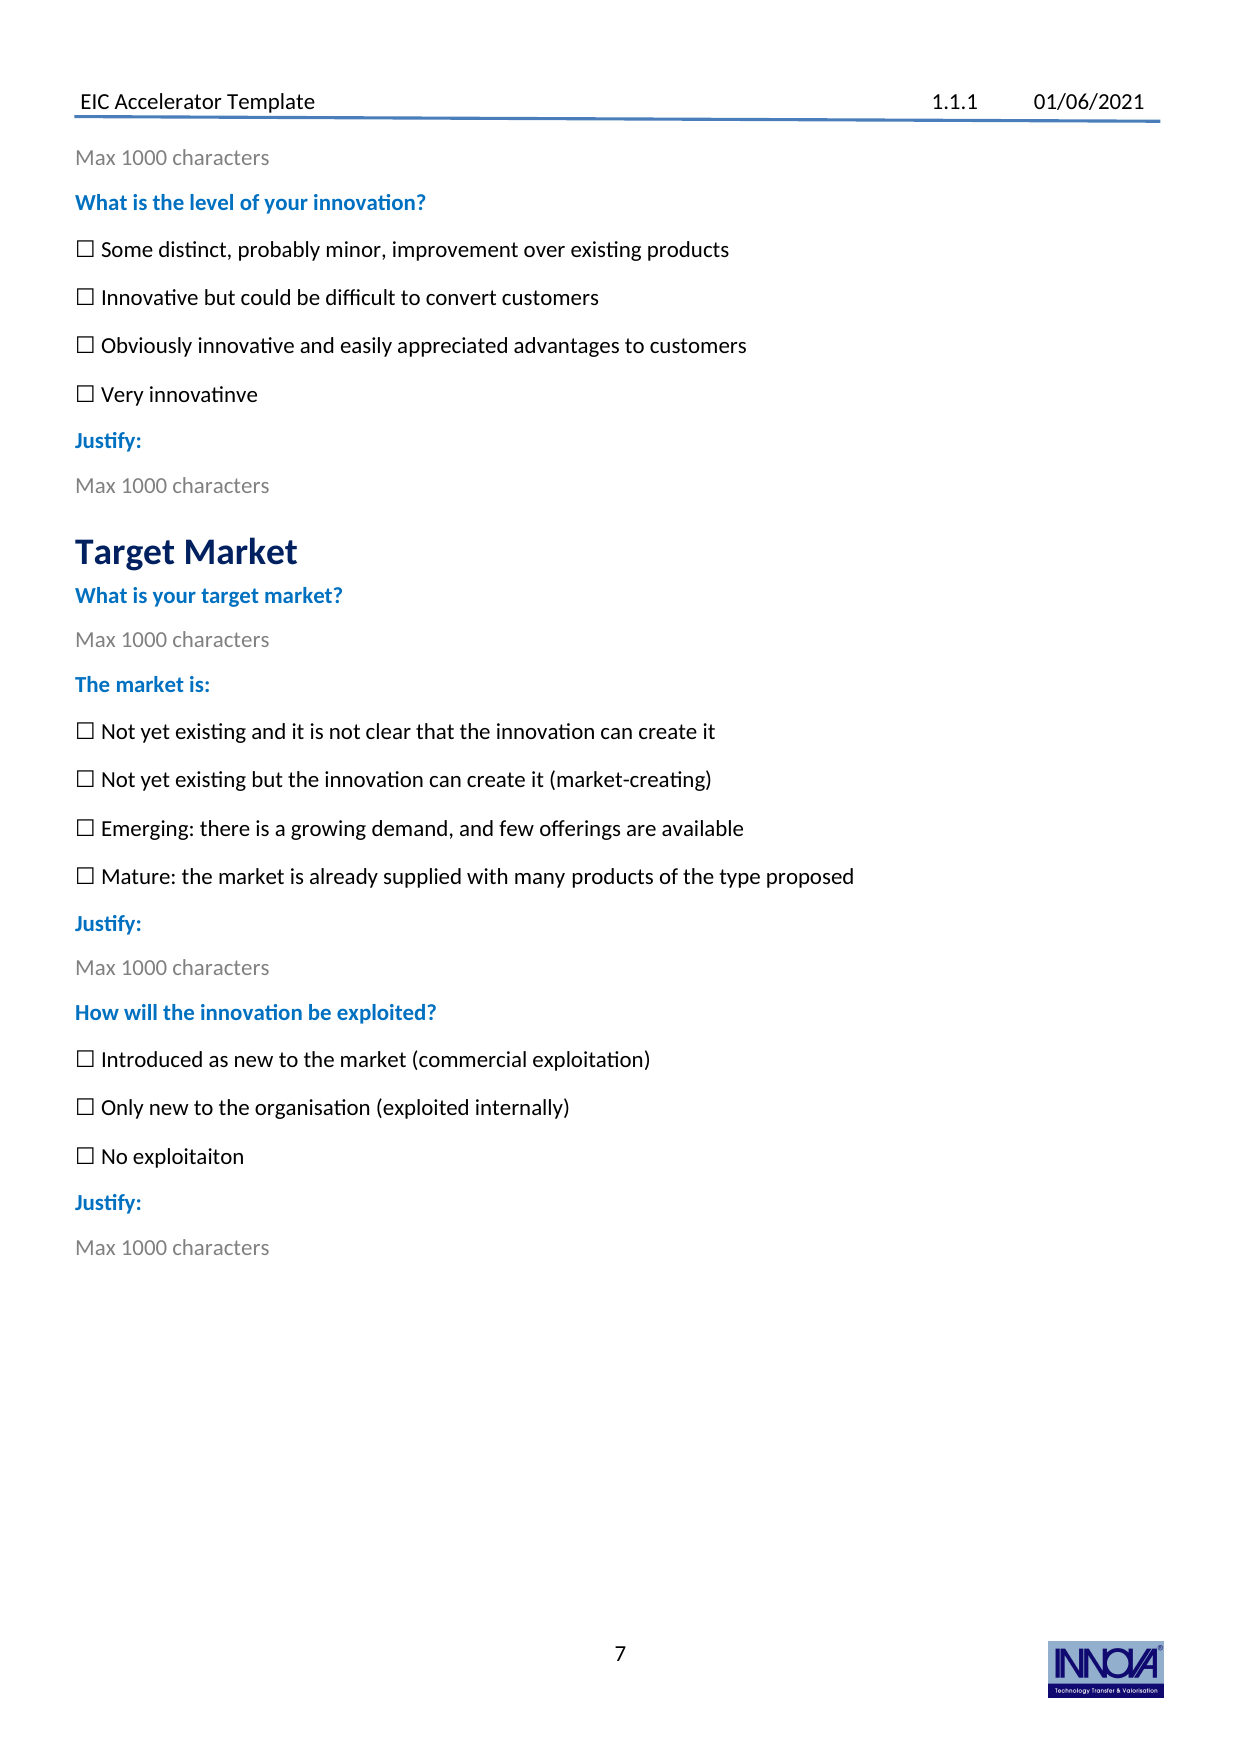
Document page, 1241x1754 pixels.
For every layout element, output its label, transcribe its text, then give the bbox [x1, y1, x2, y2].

text Mature: the market is already supplied with many products of the type proposed [75, 860, 1165, 891]
picture [1048, 1641, 1164, 1698]
text What is the level of your innovation? [75, 188, 1165, 216]
text The market is: [75, 670, 1165, 698]
text Justify: [75, 426, 1165, 454]
text How will the innovation be exploited? [75, 998, 1165, 1026]
text Some distinct, probably minor, improvement over existing products [75, 232, 1165, 264]
text Very innovatinve [75, 378, 1165, 409]
text Justify: [75, 909, 1165, 937]
text Only new to the organisation (exploited internally) [75, 1091, 1165, 1122]
text Justify: [75, 1188, 1165, 1216]
text No exploitaiton [75, 1139, 1165, 1171]
text Innovative but could be difficult to convert customers [75, 281, 1165, 312]
subtitle Target Market [75, 528, 1165, 574]
text Emerging: there is a growing demand, and few offerings are available [75, 812, 1165, 843]
text Not yet existing and it is not clear that the innovation can create it [75, 715, 1165, 746]
text Introduced as new to the market (commercial exploitation) [75, 1043, 1165, 1074]
text Not yet existing but the innovation can create it (market-creating) [75, 763, 1165, 794]
text What is your target market? [75, 581, 1165, 609]
text Obviously innovative and easily appreciated advantages to customers [75, 329, 1165, 361]
